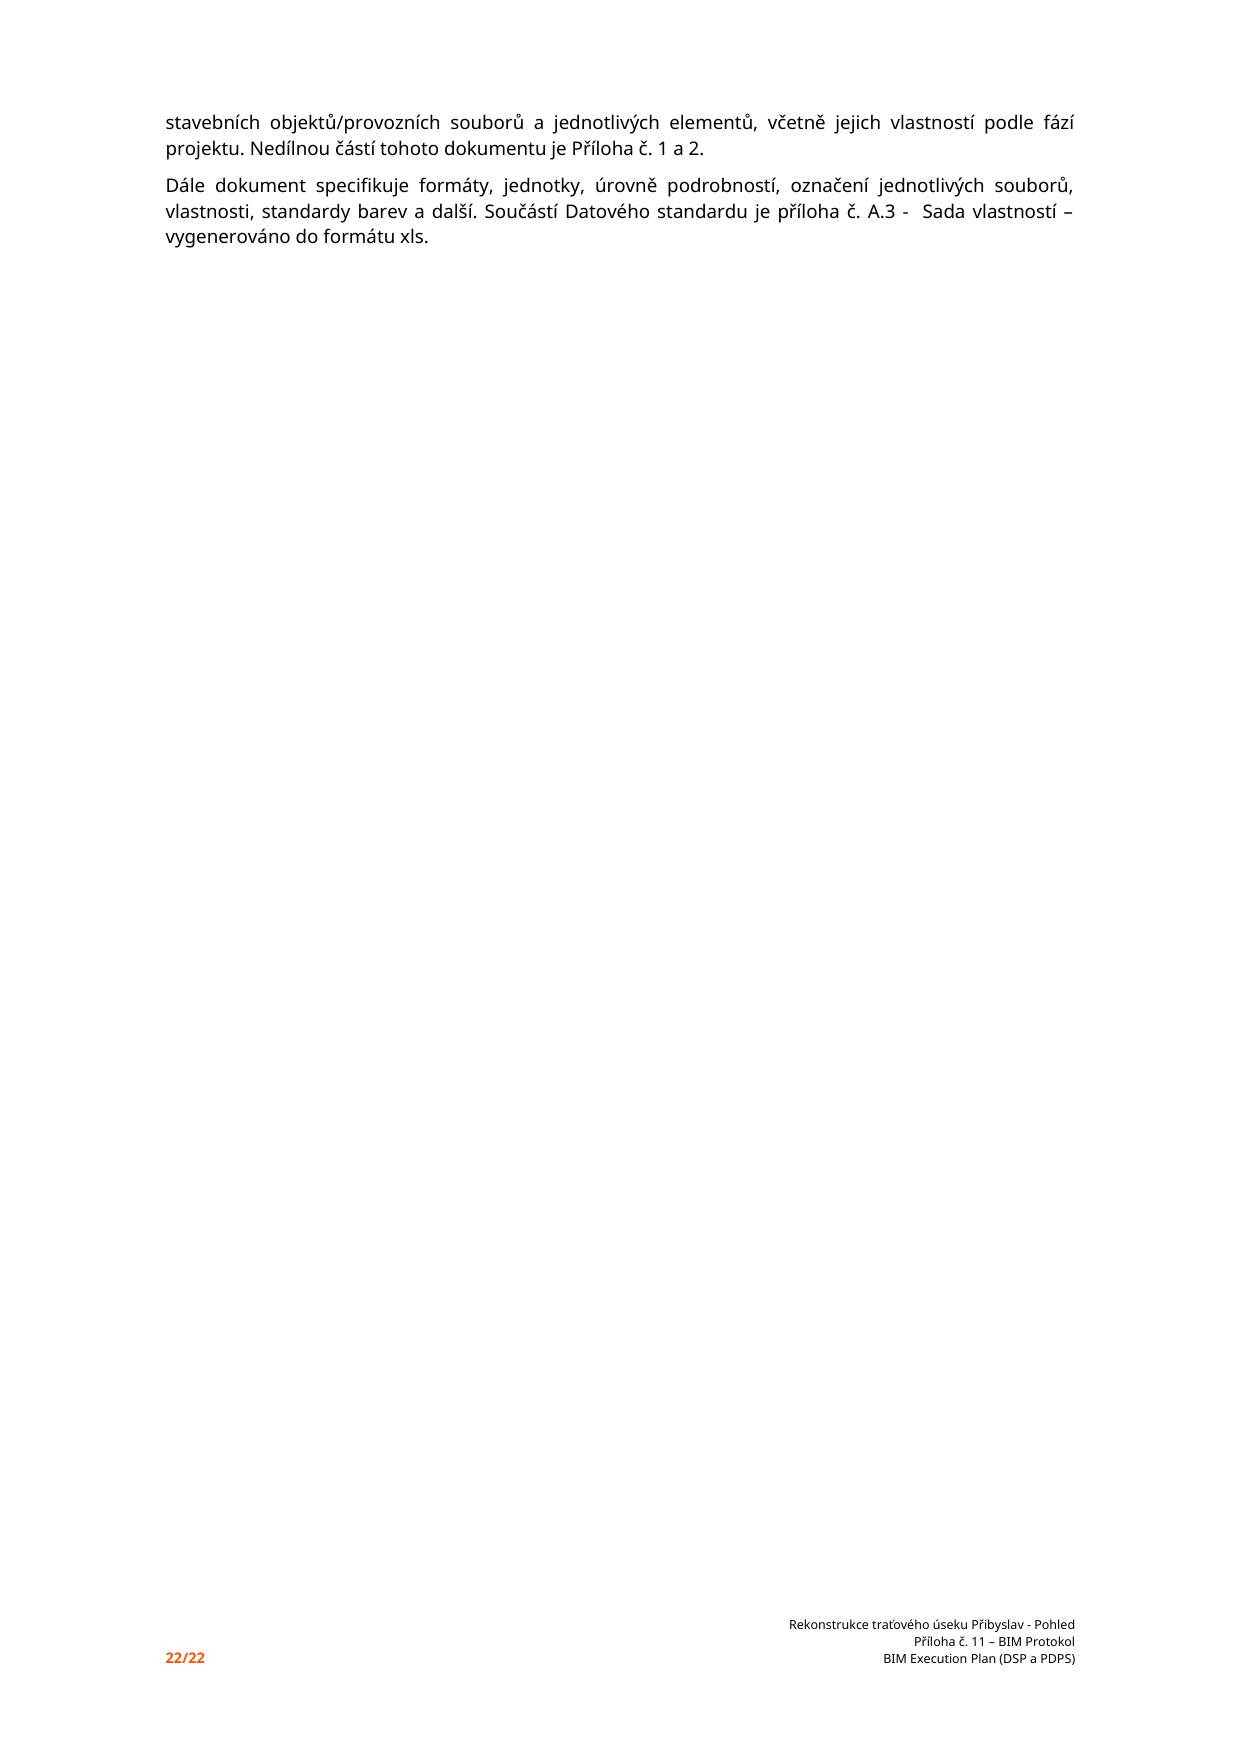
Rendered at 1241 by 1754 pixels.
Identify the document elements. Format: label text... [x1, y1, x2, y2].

text Dále dokument specifikuje formáty, jednotky, úrovně podrobností, označení jednotlivých souborů, vlastnosti, standardy barev a další. Součástí Datového standardu je příloha č. A.3 - Sada vlastností – vygenerováno do formátu xls. [165, 173, 1075, 249]
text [165, 109, 1075, 160]
